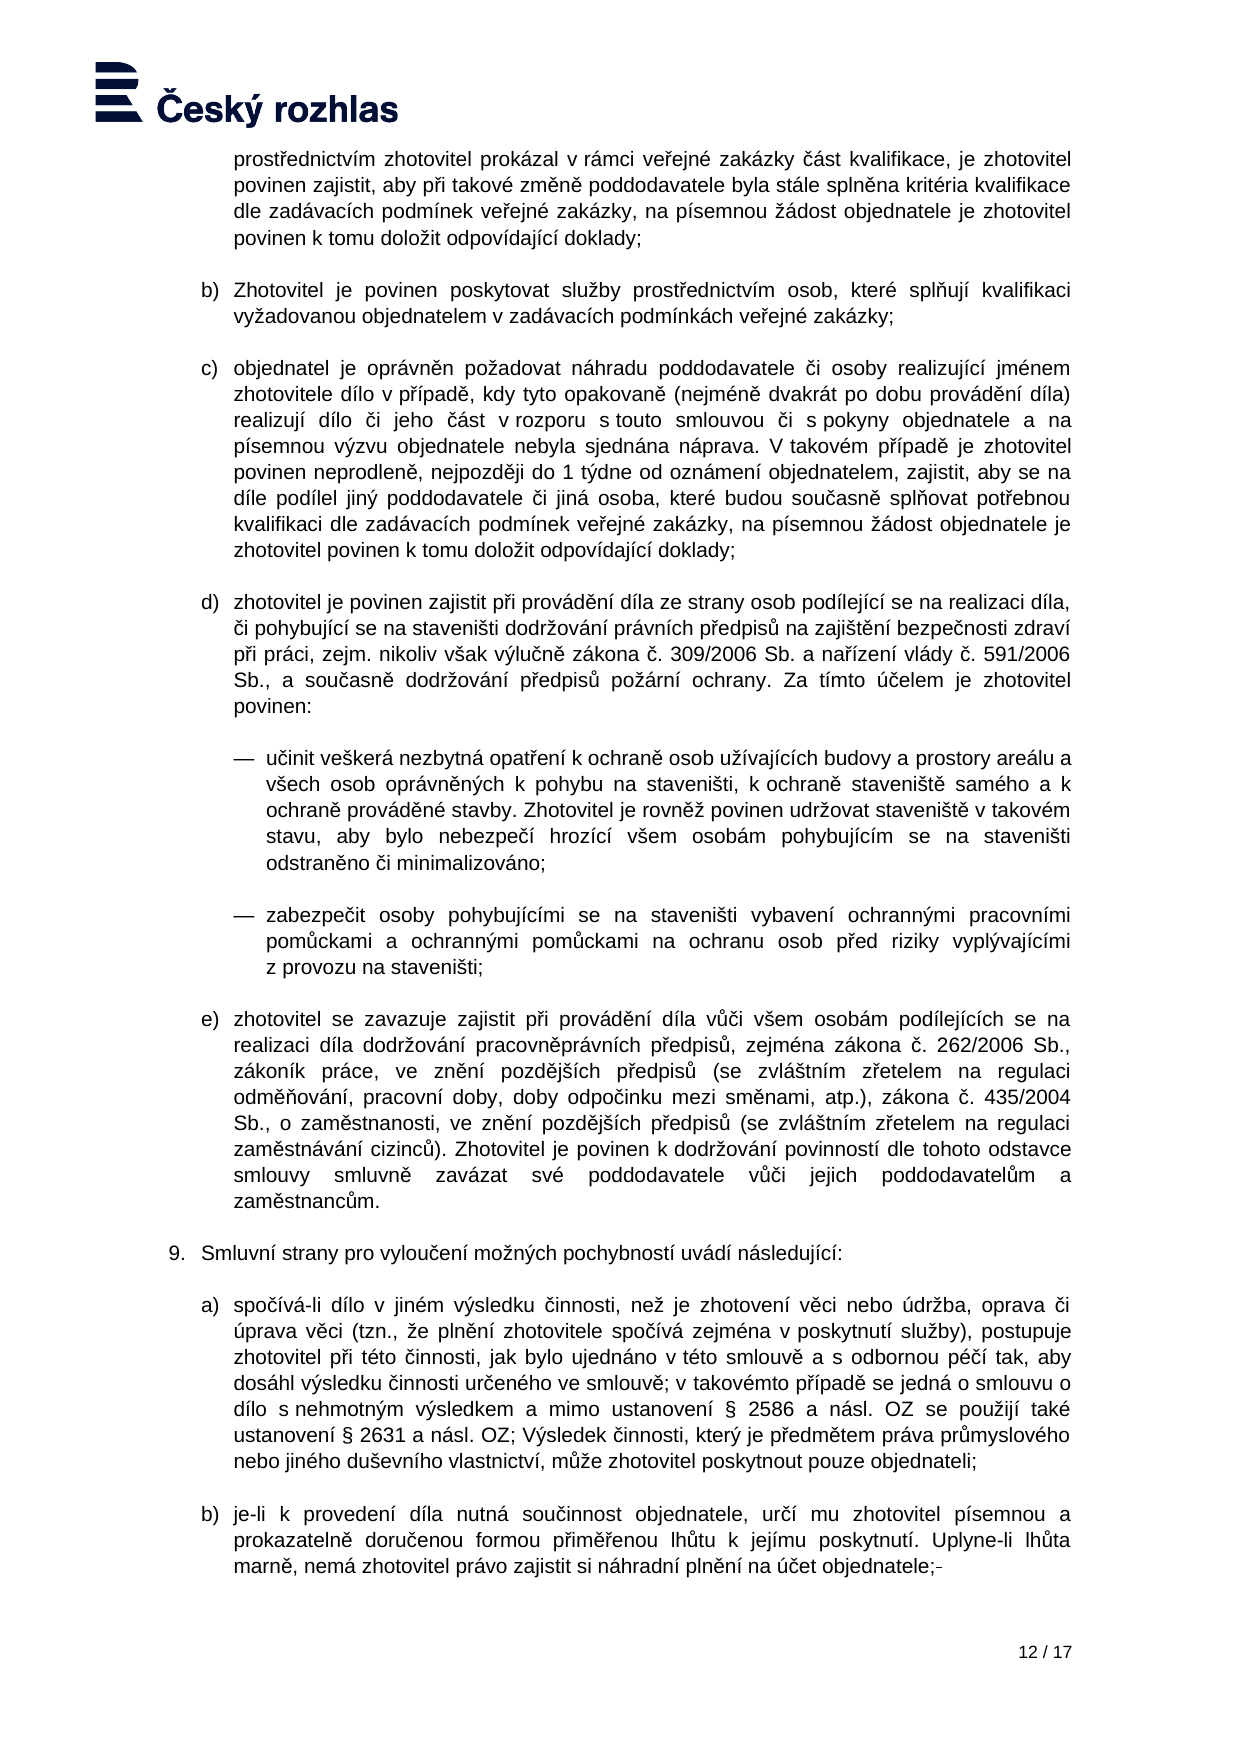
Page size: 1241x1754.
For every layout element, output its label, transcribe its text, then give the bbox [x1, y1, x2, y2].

list zabezpečit osoby pohybujícími se na staveništi vybavení ochrannými pracovními pomůckami a ochrannými pomůckami na ochranu osob před riziky vyplývajícími z provozu na staveništi; [233, 901, 1072, 979]
list objednatel je oprávněn požadovat náhradu poddodavatele či osoby realizující jménem zhotovitele dílo v případě, kdy tyto opakovaně (nejméně dvakrát po dobu provádění díla) realizují dílo či jeho část v rozporu s touto smlouvou či s pokyny objednatele a na písemnou výzvu objednatele nebyla sjednána náprava. V takovém případě je zhotovitel povinen neprodleně, nejpozději do 1 týdne od oznámení objednatelem, zajistit, aby se na díle podílel jiný poddodavatele či jiná osoba, které budou současně splňovat potřebnou kvalifikaci dle zadávacích podmínek veřejné zakázky, na písemnou žádost objednatele je zhotovitel povinen k tomu doložit odpovídající doklady; [201, 354, 1072, 563]
list je-li k provedení díla nutná součinnost objednatele, určí mu zhotovitel písemnou a prokazatelně doručenou formou přiměřenou lhůtu k jejímu poskytnutí. Uplyne-li lhůta marně, nemá zhotovitel právo zajistit si náhradní plnění na účet objednatele; [201, 1500, 1072, 1578]
list učinit veškerá nezbytná opatření k ochraně osob užívajících budovy a prostory areálu a všech osob oprávněných k pohybu na staveništi, k ochraně staveniště samého a k ochraně prováděné stavby. Zhotovitel je rovněž povinen udržovat staveniště v takovém stavu, aby bylo nebezpečí hrozící všem osobám pohybujícím se na staveništi odstraněno či minimalizováno; [233, 745, 1072, 875]
list spočívá-li dílo v jiném výsledku činnosti, než je zhotovení věci nebo údržba, oprava či úprava věci (tzn., že plnění zhotovitele spočívá zejména v poskytnutí služby), postupuje zhotovitel při této činnosti, jak bylo ujednáno v této smlouvě a s odbornou péčí tak, aby dosáhl výsledku činnosti určeného ve smlouvě; v takovémto případě se jedná o smlouvu o dílo s nehmotným výsledkem a mimo ustanovení § 2586 a násl. OZ se použijí také ustanovení § 2631 a násl. OZ; Výsledek činnosti, který je předmětem práva průmyslového nebo jiného duševního vlastnictví, může zhotovitel poskytnout pouze objednateli; [201, 1292, 1072, 1474]
picture [95, 62, 398, 128]
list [201, 146, 1072, 250]
list zhotovitel se zavazuje zajistit při provádění díla vůči všem osobám podílejících se na realizaci díla dodržování pracovněprávních předpisů, zejména zákona č. 262/2006 Sb., zákoník práce, ve znění pozdějších předpisů (se zvláštním zřetelem na regulaci odměňování, pracovní doby, doby odpočinku mezi směnami, atp.), zákona č. 435/2004 Sb., o zaměstnanosti, ve znění pozdějších předpisů (se zvláštním zřetelem na regulaci zaměstnávání cizinců). Zhotovitel je povinen k dodržování povinností dle tohoto odstavce smlouvy smluvně zavázat své poddodavatele vůči jejich poddodavatelům a zaměstnancům. [201, 1005, 1072, 1214]
list Zhotovitel je povinen poskytovat služby prostřednictvím osob, které splňují kvalifikaci vyžadovanou objednatelem v zadávacích podmínkách veřejné zakázky; [201, 276, 1072, 328]
list zhotovitel je povinen zajistit při provádění díla ze strany osob podílející se na realizaci díla, či pohybující se na staveništi dodržování právních předpisů na zajištění bezpečnosti zdraví při práci, zejm. nikoliv však výlučně zákona č. 309/2006 Sb. a nařízení vlády č. 591/2006 Sb., a současně dodržování předpisů požární ochrany. Za tímto účelem je zhotovitel povinen: [201, 589, 1072, 719]
list Smluvní strany pro vyloučení možných pochybností uvádí následující: [168, 1240, 1072, 1266]
